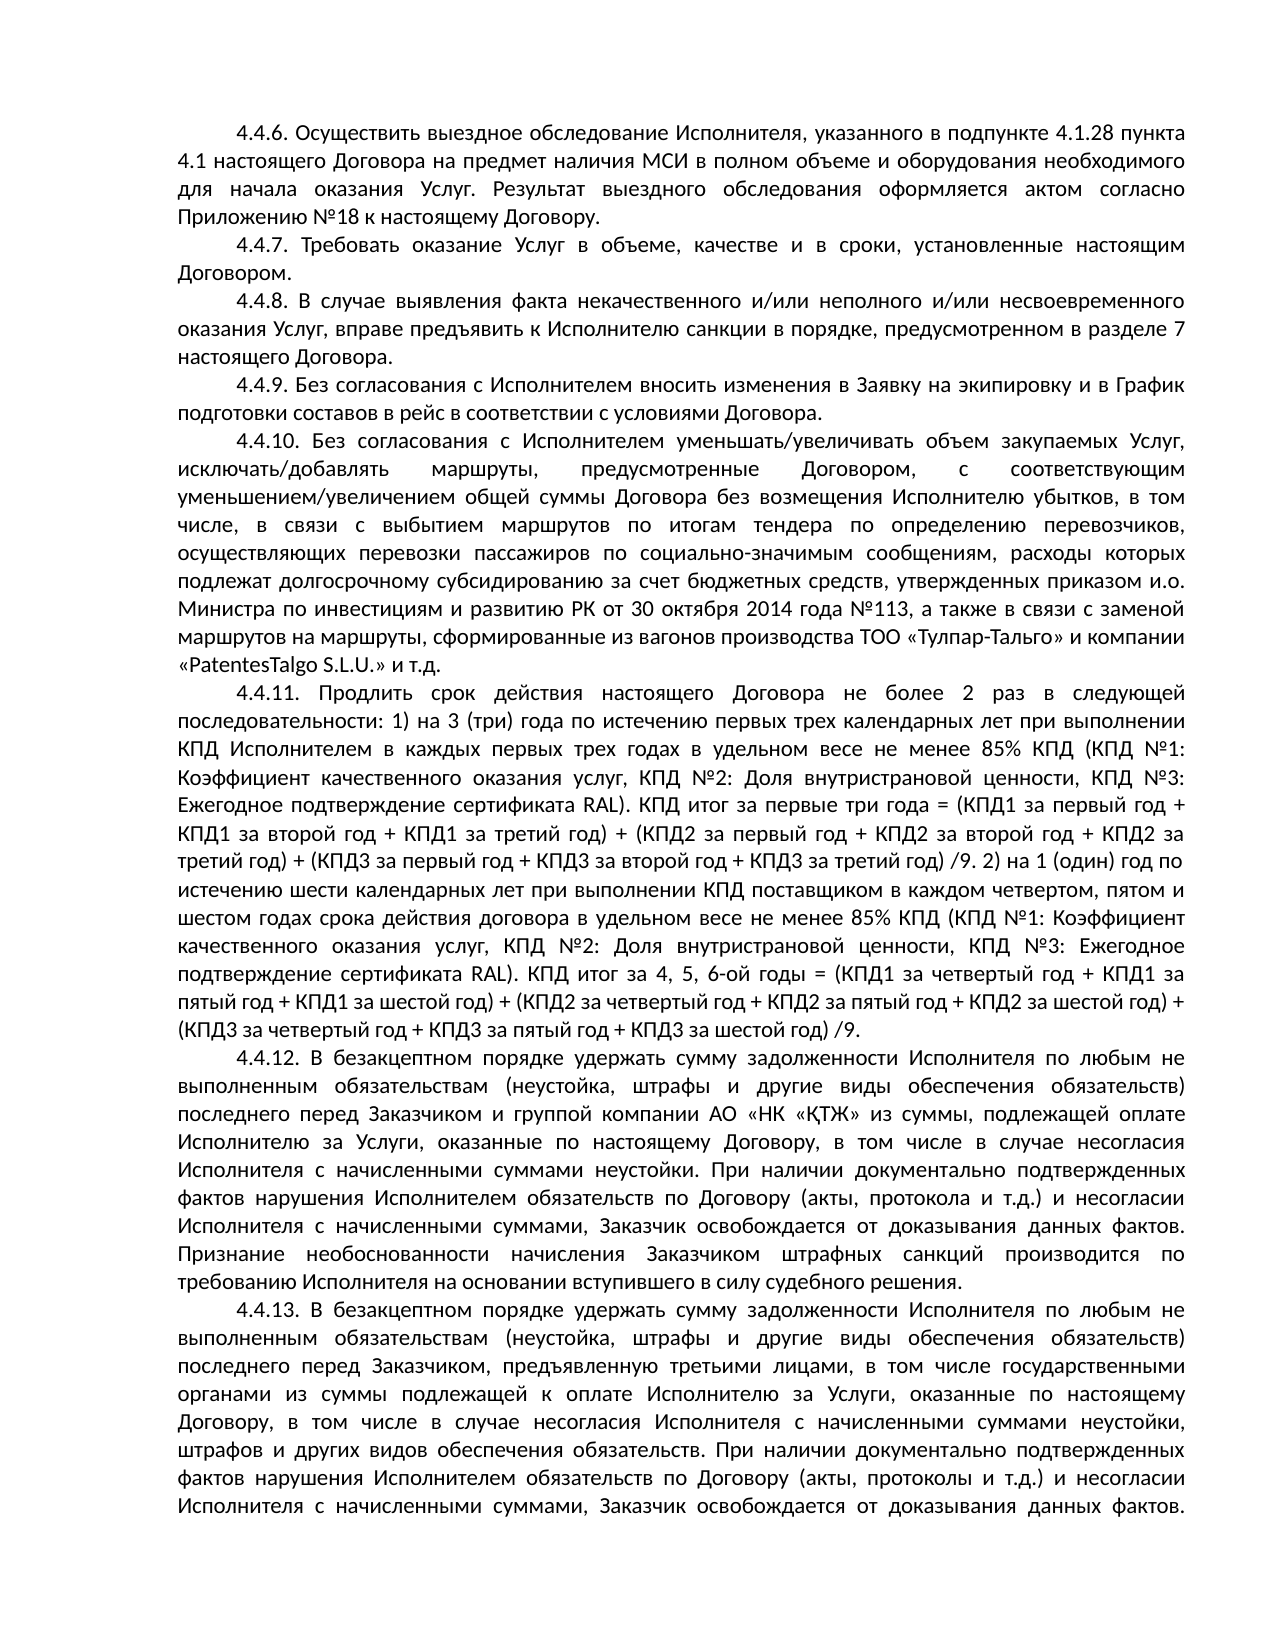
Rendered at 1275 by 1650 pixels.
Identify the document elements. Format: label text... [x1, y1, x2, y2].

text 4.4.6. Осуществить выездное обследование Исполнителя, указанного в подпункте 4.1.28 пункта 4.1 настоящего Договора на предмет наличия МСИ в полном объеме и оборудования необходимого для начала оказания Услуг. Результат выездного обследования оформляется актом согласно Приложению №18 к настоящему Договору. [177, 118, 1186, 230]
text 4.4.12. В безакцептном порядке удержать сумму задолженности Исполнителя по любым не выполненным обязательствам (неустойка, штрафы и другие виды обеспечения обязательств) последнего перед Заказчиком и группой компании АО «НК «ҚТЖ» из суммы, подлежащей оплате Исполнителю за Услуги, оказанные по настоящему Договору, в том числе в случае несогласия Исполнителя с начисленными суммами неустойки. При наличии документально подтвержденных фактов нарушения Исполнителем обязательств по Договору (акты, протокола и т.д.) и несогласии Исполнителя с начисленными суммами, Заказчик освобождается от доказывания данных фактов. Признание необоснованности начисления Заказчиком штрафных санкций производится по требованию Исполнителя на основании вступившего в силу судебного решения. [177, 1043, 1186, 1295]
text 4.4.8. В случае выявления факта некачественного и/или неполного и/или несвоевременного оказания Услуг, вправе предъявить к Исполнителю санкции в порядке, предусмотренном в разделе 7 настоящего Договора. [177, 286, 1186, 370]
text 4.4.10. Без согласования с Исполнителем уменьшать/увеличивать объем закупаемых Услуг, исключать/добавлять маршруты, предусмотренные Договором, с соответствующим уменьшением/увеличением общей суммы Договора без возмещения Исполнителю убытков, в том числе, в связи с выбытием маршрутов по итогам тендера по определению перевозчиков, осуществляющих перевозки пассажиров по социально-значимым сообщениям, расходы которых подлежат долгосрочному субсидированию за счет бюджетных средств, утвержденных приказом и.о. Министра по инвестициям и развитию РК от 30 октября 2014 года №113, а также в связи с заменой маршрутов на маршруты, сформированные из вагонов производства ТОО «Тулпар-Тальго» и компании «PatentesTalgo S.L.U.» и т.д. [177, 426, 1186, 678]
text 4.4.11. Продлить срок действия настоящего Договора не более 2 раз в следующей последовательности: 1) на 3 (три) года по истечению первых трех календарных лет при выполнении КПД Исполнителем в каждых первых трех годах в удельном весе не менее 85% КПД (КПД №1: Коэффициент качественного оказания услуг, КПД №2: Доля внутристрановой ценности, КПД №3: Ежегодное подтверждение сертификата RAL). КПД итог за первые три года = (КПД1 за первый год + КПД1 за второй год + КПД1 за третий год) + (КПД2 за первый год + КПД2 за второй год + КПД2 за третий год) + (КПД3 за первый год + КПД3 за второй год + КПД3 за третий год) /9. 2) на 1 (один) год по истечению шести календарных лет при выполнении КПД поставщиком в каждом четвертом, пятом и шестом годах срока действия договора в удельном весе не менее 85% КПД (КПД №1: Коэффициент качественного оказания услуг, КПД №2: Доля внутристрановой ценности, КПД №3: Ежегодное подтверждение сертификата RAL). КПД итог за 4, 5, 6-ой годы = (КПД1 за четвертый год + КПД1 за пятый год + КПД1 за шестой год) + (КПД2 за четвертый год + КПД2 за пятый год + КПД2 за шестой год) + (КПД3 за четвертый год + КПД3 за пятый год + КПД3 за шестой год) /9. [177, 678, 1186, 1043]
text 4.4.9. Без согласования с Исполнителем вносить изменения в Заявку на экипировку и в График подготовки составов в рейс в соответствии с условиями Договора. [177, 370, 1186, 426]
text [177, 1295, 1186, 1519]
text 4.4.7. Требовать оказание Услуг в объеме, качестве и в сроки, установленные настоящим Договором. [177, 230, 1186, 286]
